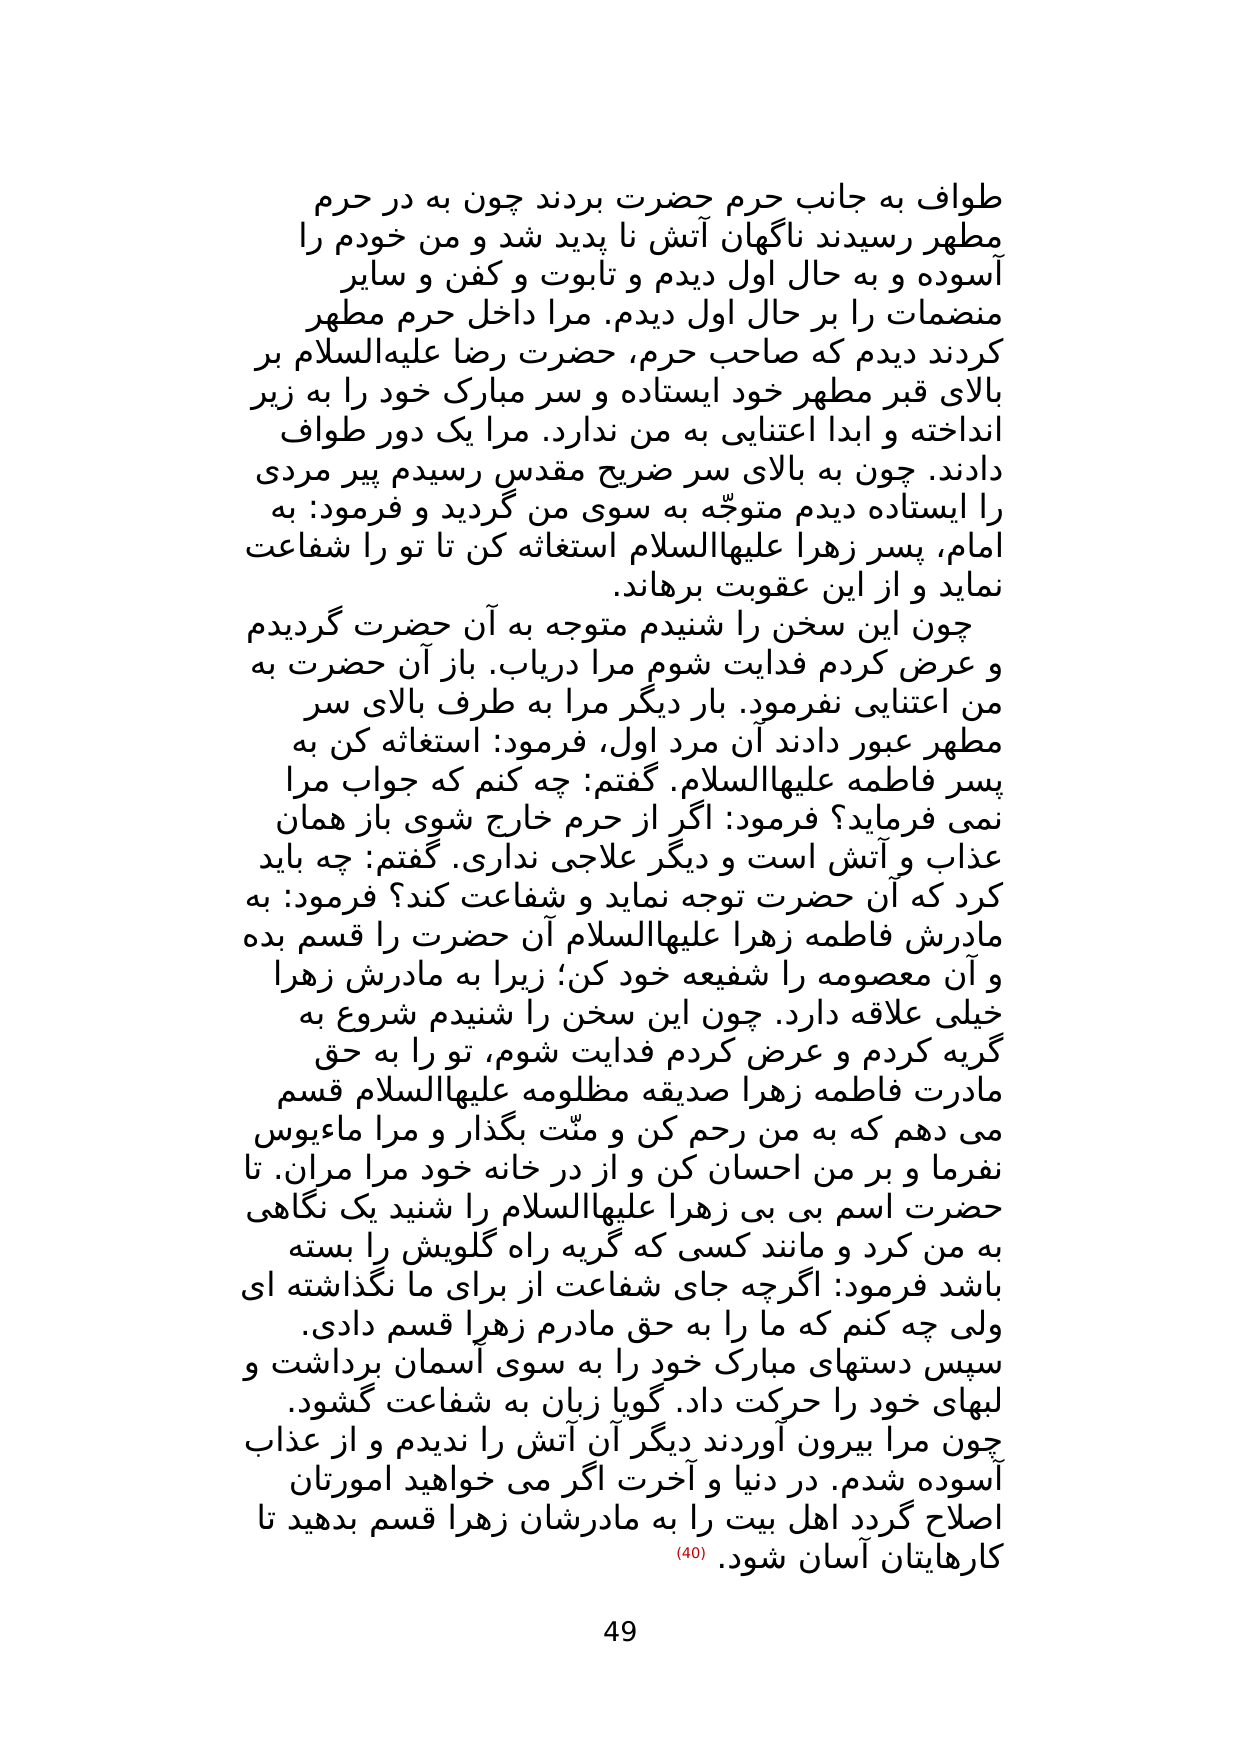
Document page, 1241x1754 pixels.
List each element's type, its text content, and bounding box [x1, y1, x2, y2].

text چون این سخن را شنیدم متوجه به آن حضرت گردیدم و عرض کردم فدایت شوم مرا دریاب. باز آن حضرت به من اعتنایی نفرمود. بار دیگر مرا به طرف بالای سر مطهر عبور دادند آن مرد اول، فرمود: استغاثه کن به پسر فاطمه علیها‌السلام. گفتم: چه کنم که جواب مرا نمی فرماید؟ فرمود: اگر از حرم خارج شوی باز همان عذاب و آتش است و دیگر علاجی نداری. گفتم: چه باید کرد که آن حضرت توجه نماید و شفاعت کند؟ فرمود: به مادرش فاطمه زهرا علیها‌السلام آن حضرت را قسم بده و آن معصومه را شفیعه خود کن؛ زیرا به مادرش زهرا خیلی علاقه دارد. چون این سخن را شنیدم شروع به گریه کردم و عرض کردم فدایت شوم، تو را به حق مادرت فاطمه زهرا صدیقه مظلومه علیها‌السلام قسم می دهم که به من رحم کن و منّت بگذار و مرا ماءیوس نفرما و بر من احسان کن و از در خانه خود مرا مران. تا حضرت اسم بی بی زهرا علیها‌السلام را شنید یک نگاهی به من کرد و مانند کسی که گریه راه گلویش را بسته باشد فرمود: اگرچه جای شفاعت از برای ما نگذاشته ای ولی چه کنم که ما را به حق مادرم زهرا قسم دادی. سپس دستهای مبارک خود را به سوی آسمان برداشت و لبهای خود را حرکت داد. گویا زبان به شفاعت گشود. چون مرا بیرون آوردند دیگر آن آتش را ندیدم و از عذاب آسوده شدم. در دنیا و آخرت اگر می خواهید امورتان اصلاح گردد اهل بیت را به مادرشان زهرا قسم بدهید تا کارهایتان آسان شود. (40) [236, 604, 1004, 1576]
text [236, 177, 1004, 604]
